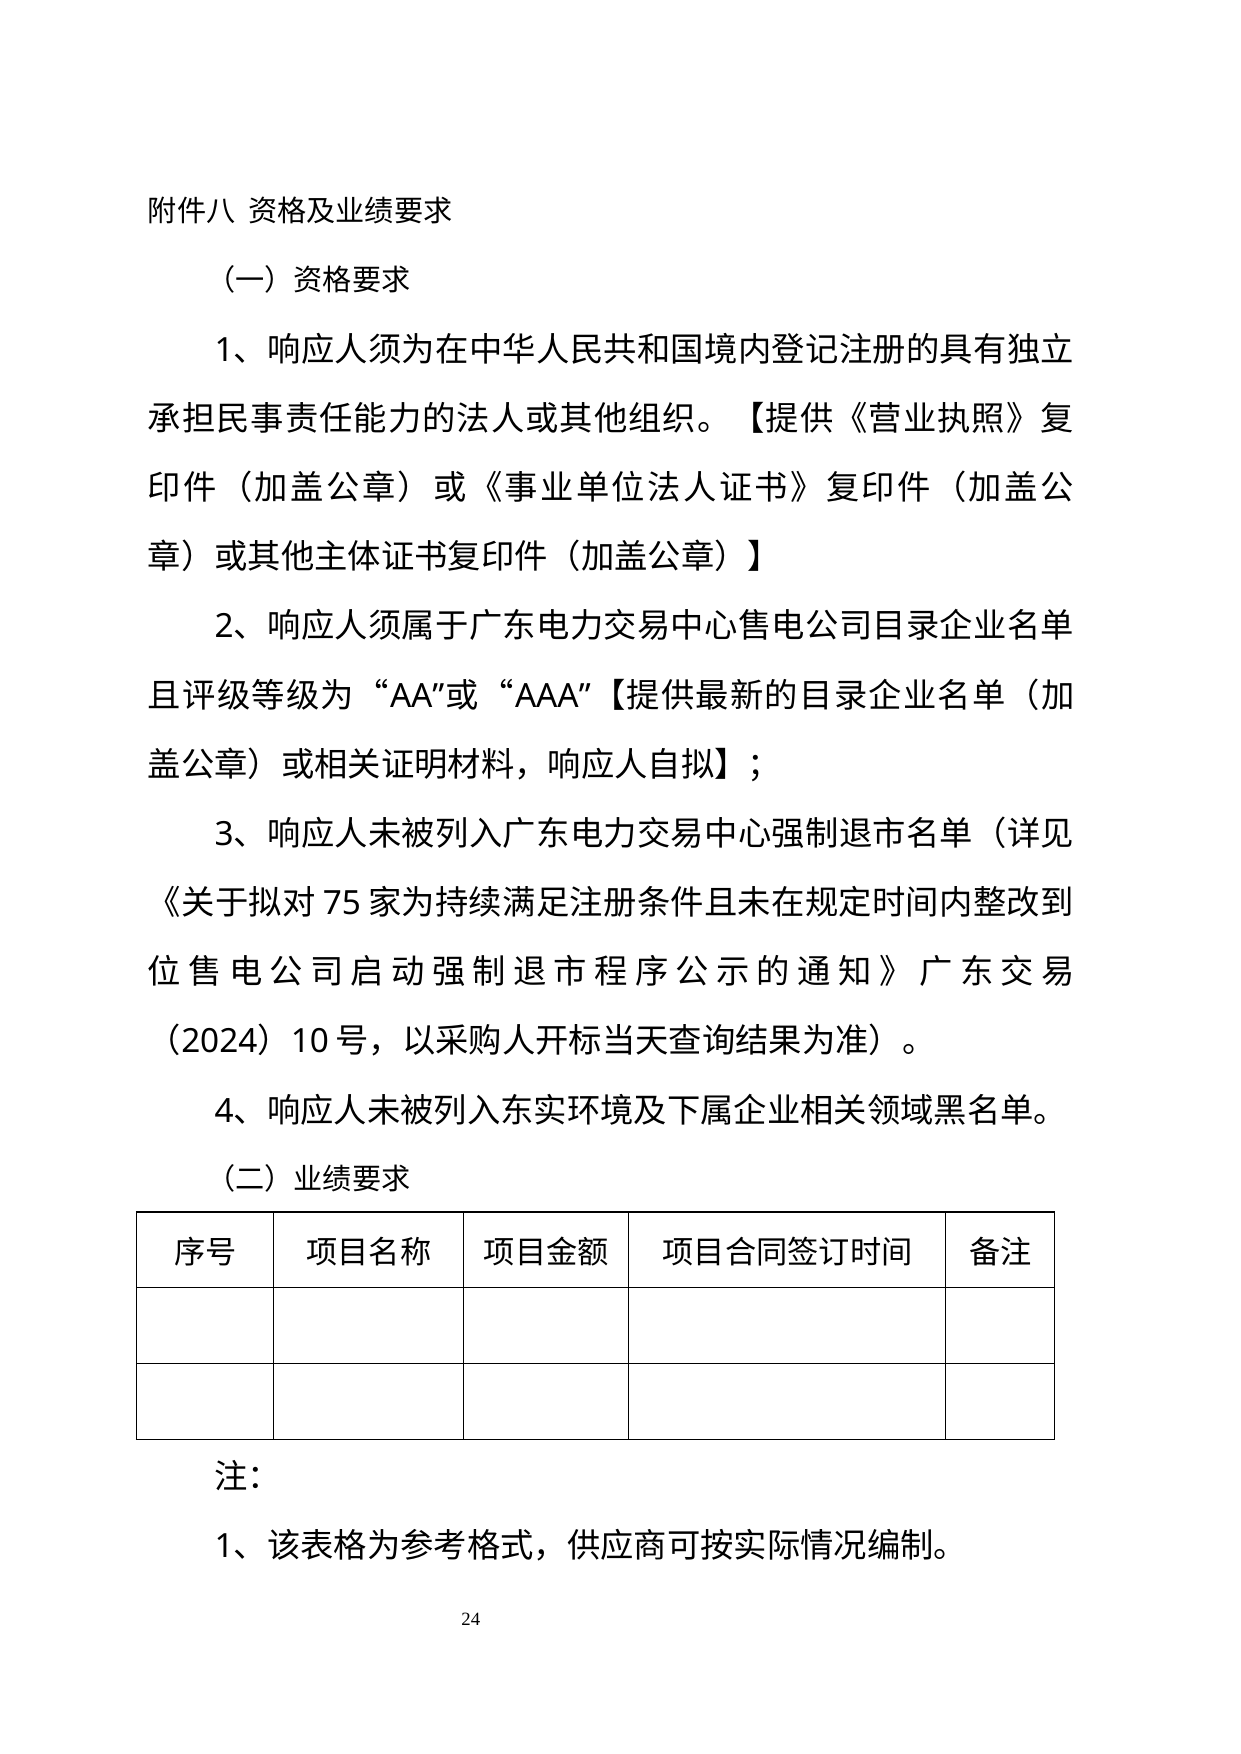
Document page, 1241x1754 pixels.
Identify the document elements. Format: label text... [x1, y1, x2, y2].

table_cell [274, 1364, 463, 1438]
table_cell [137, 1364, 273, 1438]
text 附件八 资格及业绩要求 [148, 174, 1075, 243]
table_cell [274, 1288, 463, 1363]
table_cell [946, 1288, 1054, 1363]
table_header 项目名称 [274, 1213, 463, 1287]
text 3、响应人未被列入广东电力交易中心强制退市名单（详见《关于拟对75家为持续满足注册条件且未在规定时间内整改到位售电公司启动强制退市程序公示的通知》广东交易（2024）10号，以采购人开标当天查询结果为准）。 [148, 796, 1075, 1073]
text 1、该表格为参考格式，供应商可按实际情况编制。 [148, 1509, 1075, 1578]
text 4、响应人未被列入东实环境及下属企业相关领域黑名单。 [148, 1073, 1075, 1142]
table_header 备注 [946, 1213, 1054, 1287]
table_cell [464, 1288, 628, 1363]
table_cell [629, 1364, 945, 1438]
text （二）业绩要求 [148, 1142, 1075, 1211]
table_cell [464, 1364, 628, 1438]
table_header 序号 [137, 1213, 273, 1287]
table_cell [946, 1364, 1054, 1438]
text 2、响应人须属于广东电力交易中心售电公司目录企业名单且评级等级为“AA”或“AAA”【提供最新的目录企业名单（加盖公章）或相关证明材料，响应人自拟】； [148, 589, 1075, 796]
table_header 项目合同签订时间 [629, 1213, 945, 1287]
table_cell [629, 1288, 945, 1363]
text 1、响应人须为在中华人民共和国境内登记注册的具有独立承担民事责任能力的法人或其他组织。【提供《营业执照》复印件（加盖公章）或《事业单位法人证书》复印件（加盖公章）或其他主体证书复印件（加盖公章）】 [148, 312, 1075, 589]
table_header 项目金额 [464, 1213, 628, 1287]
table_cell [137, 1288, 273, 1363]
text 注： [148, 1439, 1075, 1509]
text （一）资格要求 [148, 243, 1075, 312]
